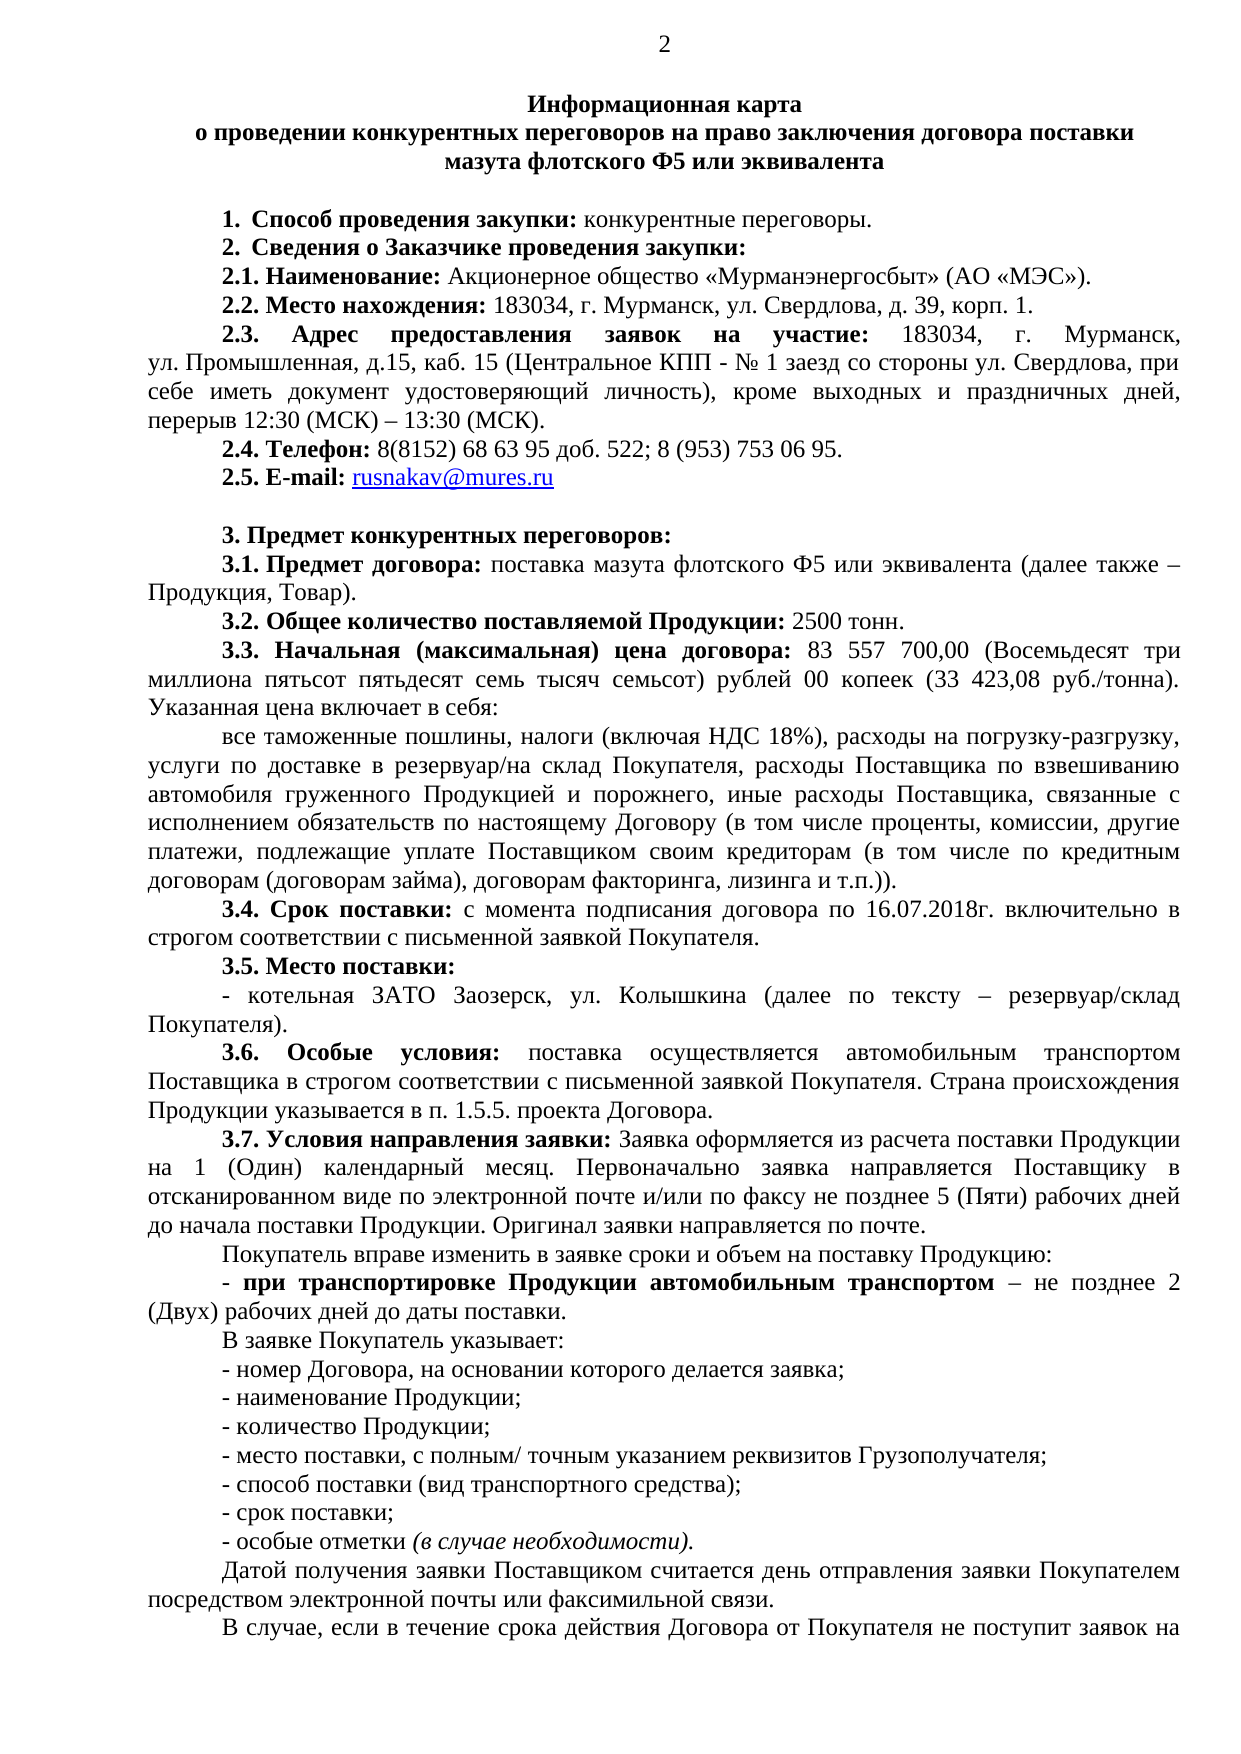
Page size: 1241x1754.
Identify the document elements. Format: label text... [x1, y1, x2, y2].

text 2.4. Телефон: 8(8152) 68 63 95 доб. 522; 8 (953) 753 06 95. [148, 434, 1181, 462]
text Покупатель вправе изменить в заявке сроки и объем на поставку Продукцию: [148, 1239, 1181, 1267]
text 2.2. Место нахождения: 183034, г. Мурманск, ул. Свердлова, д. 39, корп. 1. [148, 290, 1181, 319]
text - способ поставки (вид транспортного средства); [148, 1469, 1181, 1497]
text - срок поставки; [148, 1497, 1181, 1526]
text 3.7. Условия направления заявки: Заявка оформляется из расчета поставки Продукции на 1 (Один) календарный месяц. Первоначально заявка направляется Поставщику в отсканированном виде по электронной почте и/или по факсу не позднее 5 (Пяти) рабочих дней до начала поставки Продукции. Оригинал заявки направляется по почте. [148, 1124, 1181, 1239]
text 3.5. Место поставки: [148, 951, 1181, 980]
text - котельная ЗАТО Заозерск, ул. Колышкина (далее по тексту – резервуар/склад Покупателя). [148, 980, 1181, 1037]
list Общее количество поставляемой Продукции: 2500 тонн. [148, 606, 1181, 635]
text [148, 1612, 1181, 1641]
text Датой получения заявки Поставщиком считается день отправления заявки Покупателем посредством электронной почты или факсимильной связи. [148, 1555, 1181, 1612]
text - место поставки, с полным/ точным указанием реквизитов Грузополучателя; [148, 1440, 1181, 1469]
text - количество Продукции; [148, 1411, 1181, 1440]
text мазута флотского Ф5 или эквивалента [148, 146, 1181, 175]
list Сведения о Заказчике проведения закупки: [148, 232, 1181, 261]
text 3.4. Срок поставки: с момента подписания договора по 16.07.2018г. включительно в строгом соответствии с письменной заявкой Покупателя. [148, 894, 1181, 951]
text - при транспортировке Продукции автомобильным транспортом – не позднее 2 (Двух) рабочих дней до даты поставки. [148, 1267, 1181, 1325]
text Информационная карта [148, 89, 1181, 117]
text 3. Предмет конкурентных переговоров: [148, 520, 1181, 549]
text В заявке Покупатель указывает: [148, 1325, 1181, 1354]
text 3.3. Начальная (максимальная) цена договора: 83 557 700,00 (Восемьдесят три миллиона пятьсот пятьдесят семь тысяч семьсот) рублей 00 копеек (33 423,08 руб./тонна). Указанная цена включает в себя: [148, 635, 1181, 721]
text все таможенные пошлины, налоги (включая НДС 18%), расходы на погрузку-разгрузку, услуги по доставке в резервуар/на склад Покупателя, расходы Поставщика по взвешиванию автомобиля груженного Продукцией и порожнего, иные расходы Поставщика, связанные с исполнением обязательств по настоящему Договору (в том числе проценты, комиссии, другие платежи, подлежащие уплате Поставщиком своим кредиторам (в том числе по кредитным договорам (договорам займа), договорам факторинга, лизинга и т.п.)). [148, 721, 1181, 894]
text 2.1. Наименование: Акционерное общество «Мурманэнергосбыт» (АО «МЭС»). [148, 261, 1181, 290]
text - номер Договора, на основании которого делается заявка; [148, 1354, 1181, 1382]
text 2.3. Адрес предоставления заявок на участие: 183034, г. Мурманск, ул. Промышленная, д.15, каб. 15 (Центральное КПП - № 1 заезд со стороны ул. Свердлова, при себе иметь документ удостоверяющий личность), кроме выходных и праздничных дней, перерыв 12:30 (МСК) – 13:30 (МСК). [148, 319, 1181, 434]
text - особые отметки (в случае необходимости). [148, 1526, 1181, 1555]
list Предмет договора: поставка мазута флотского Ф5 или эквивалента (далее также – Продукция, Товар). [148, 549, 1181, 606]
text 3.6. Особые условия: поставка осуществляется автомобильным транспортом Поставщика в строгом соответствии с письменной заявкой Покупателя. Страна происхождения Продукции указывается в п. 1.5.5. проекта Договора. [148, 1037, 1181, 1124]
text о проведении конкурентных переговоров на право заключения договора поставки [148, 117, 1181, 146]
text - наименование Продукции; [148, 1382, 1181, 1411]
text 2.5. Е-mail: rusnakav@mures.ru [148, 462, 1181, 491]
list Способ проведения закупки: конкурентные переговоры. [148, 204, 1181, 232]
